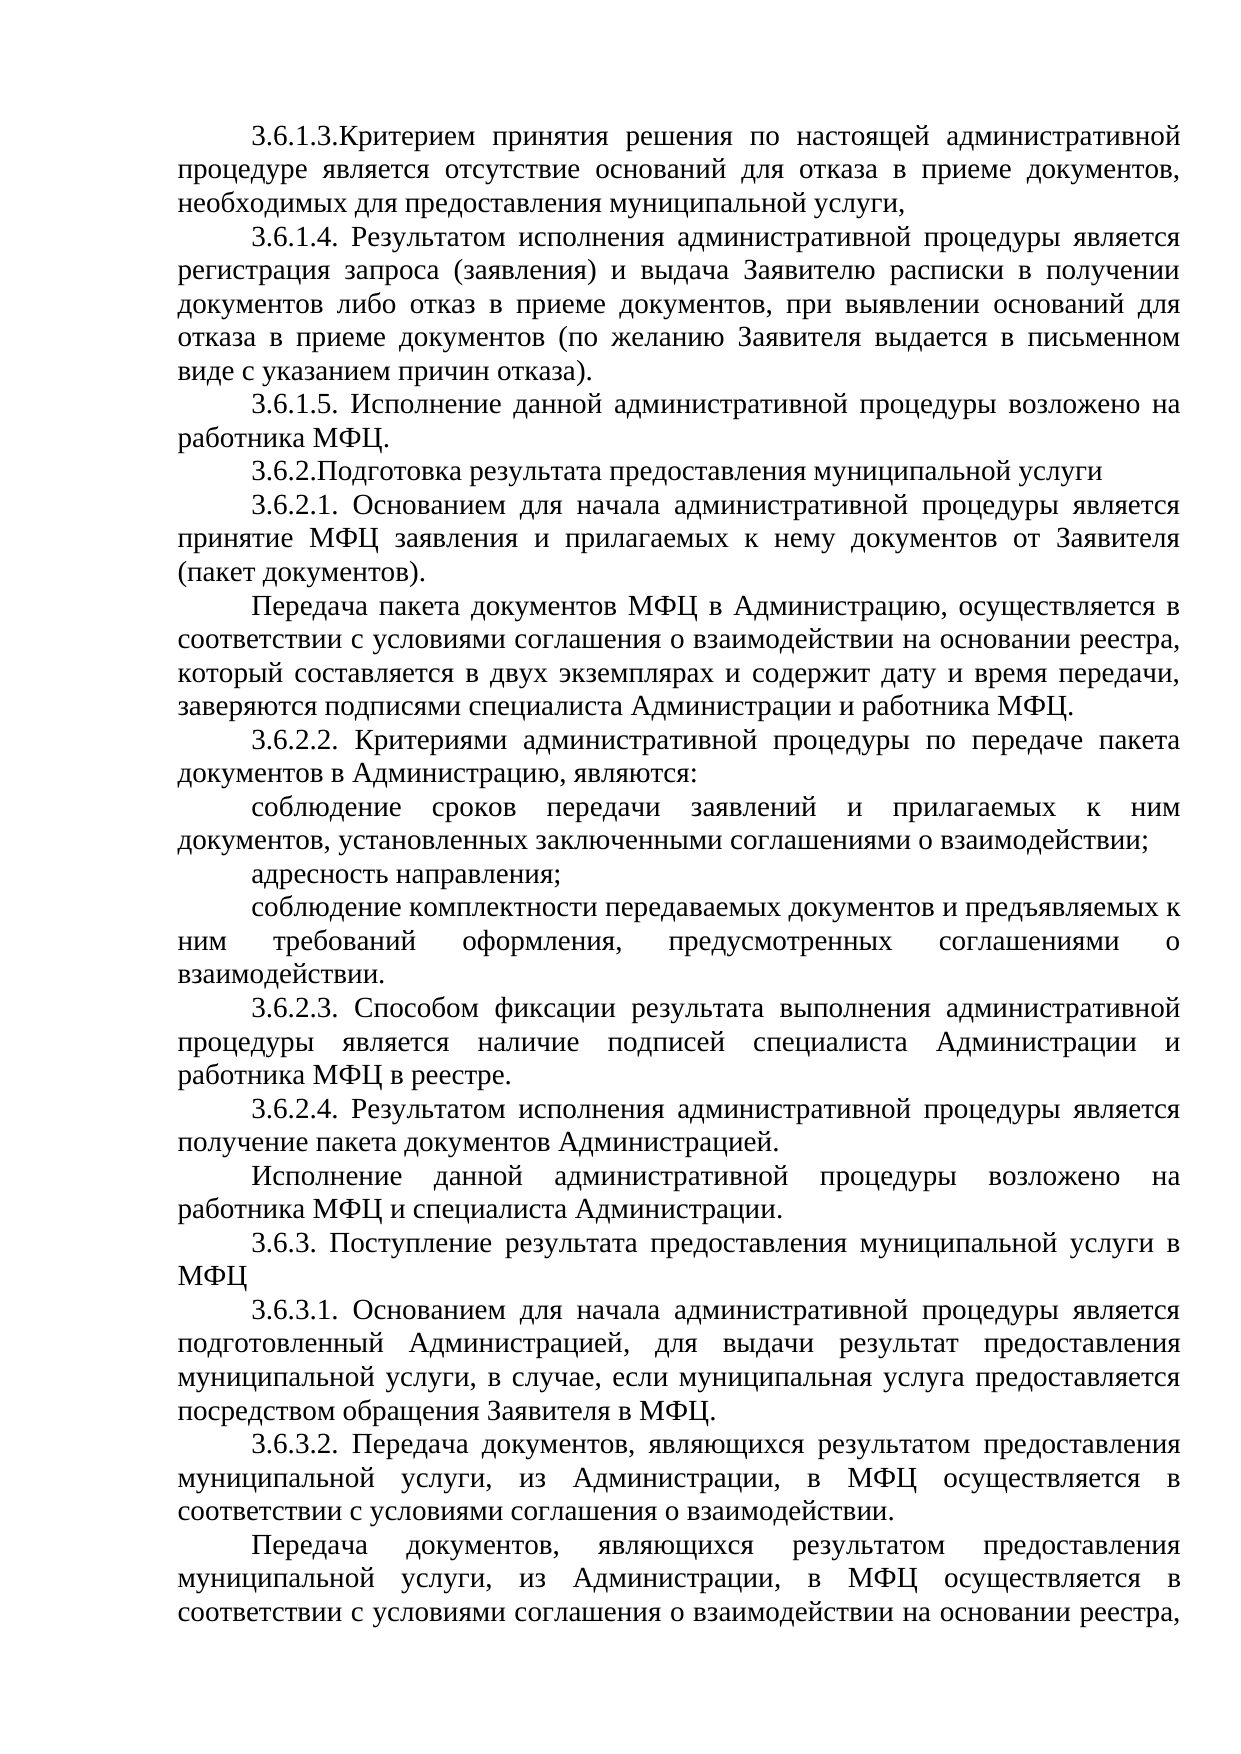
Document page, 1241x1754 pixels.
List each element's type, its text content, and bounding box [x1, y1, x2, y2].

text Передача пакета документов МФЦ в Администрацию, осуществляется в соответствии с условиями соглашения о взаимодействии на основании реестра, который составляется в двух экземплярах и содержит дату и время передачи, заверяются подписями специалиста Администрации и работника МФЦ. [177, 588, 1181, 722]
text Исполнение данной административной процедуры возложено на работника МФЦ и специалиста Администрации. [177, 1158, 1181, 1225]
text 3.6.3. Поступление результата предоставления муниципальной услуги в МФЦ [177, 1225, 1181, 1292]
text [177, 1527, 1181, 1627]
text адресность направления; [177, 856, 1181, 889]
text 3.6.2.2. Критериями административной процедуры по передаче пакета документов в Администрацию, являются: [177, 722, 1181, 789]
text 3.6.2.1. Основанием для начала административной процедуры является принятие МФЦ заявления и прилагаемых к нему документов от Заявителя (пакет документов). [177, 487, 1181, 588]
text соблюдение комплектности передаваемых документов и предъявляемых к ним требований оформления, предусмотренных соглашениями о взаимодействии. [177, 889, 1181, 990]
text 3.6.2.3. Способом фиксации результата выполнения административной процедуры является наличие подписей специалиста Администрации и работника МФЦ в реестре. [177, 990, 1181, 1091]
text 3.6.1.3.Критерием принятия решения по настоящей административной процедуре является отсутствие оснований для отказа в приеме документов, необходимых для предоставления муниципальной услуги, [177, 118, 1181, 219]
text 3.6.3.1. Основанием для начала административной процедуры является подготовленный Администрацией, для выдачи результат предоставления муниципальной услуги, в случае, если муниципальная услуга предоставляется посредством обращения Заявителя в МФЦ. [177, 1292, 1181, 1426]
text 3.6.1.5. Исполнение данной административной процедуры возложено на работника МФЦ. [177, 386, 1181, 453]
text 3.6.2.4. Результатом исполнения административной процедуры является получение пакета документов Администрацией. [177, 1091, 1181, 1158]
text 3.6.2.Подготовка результата предоставления муниципальной услуги [177, 453, 1181, 487]
text 3.6.3.2. Передача документов, являющихся результатом предоставления муниципальной услуги, из Администрации, в МФЦ осуществляется в соответствии с условиями соглашения о взаимодействии. [177, 1426, 1181, 1527]
text 3.6.1.4. Результатом исполнения административной процедуры является регистрация запроса (заявления) и выдача Заявителю расписки в получении документов либо отказ в приеме документов, при выявлении оснований для отказа в приеме документов (по желанию Заявителя выдается в письменном виде с указанием причин отказа). [177, 219, 1181, 386]
text соблюдение сроков передачи заявлений и прилагаемых к ним документов, установленных заключенными соглашениями о взаимодействии; [177, 789, 1181, 856]
